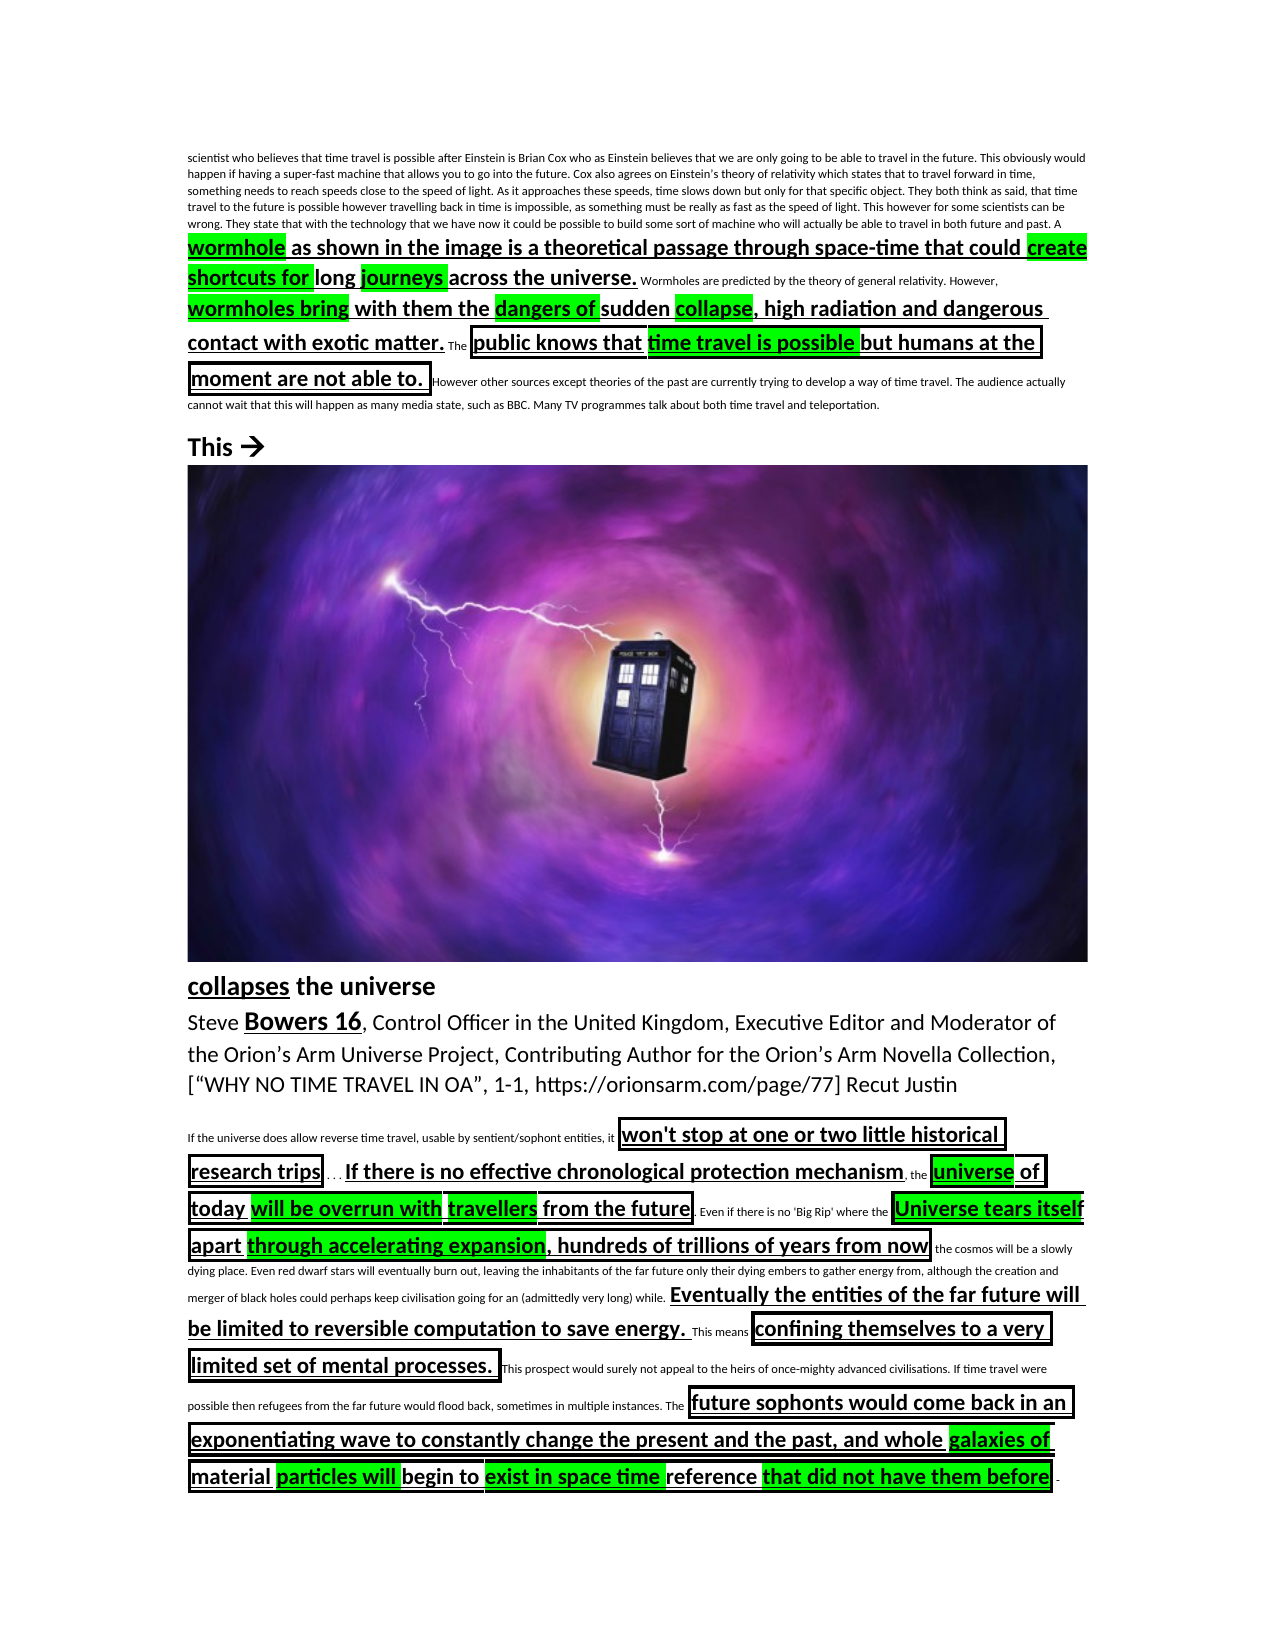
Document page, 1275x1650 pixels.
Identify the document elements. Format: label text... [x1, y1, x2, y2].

picture [187, 465, 1088, 962]
subtitle collapses the universe [187, 969, 1087, 1002]
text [187, 1117, 1087, 1493]
subtitle This [187, 430, 1087, 465]
text Steve Bowers 16, Control Officer in the United Kingdom, Executive Editor and Moderator of the Orion’s Arm Universe Project, Contributing Author for the Orion’s Arm Novella Collection, [“WHY NO TIME TRAVEL IN OA”, 1-1, https://orionsarm.com/page/77] Recut Justin [187, 1004, 1087, 1098]
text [187, 150, 1087, 257]
